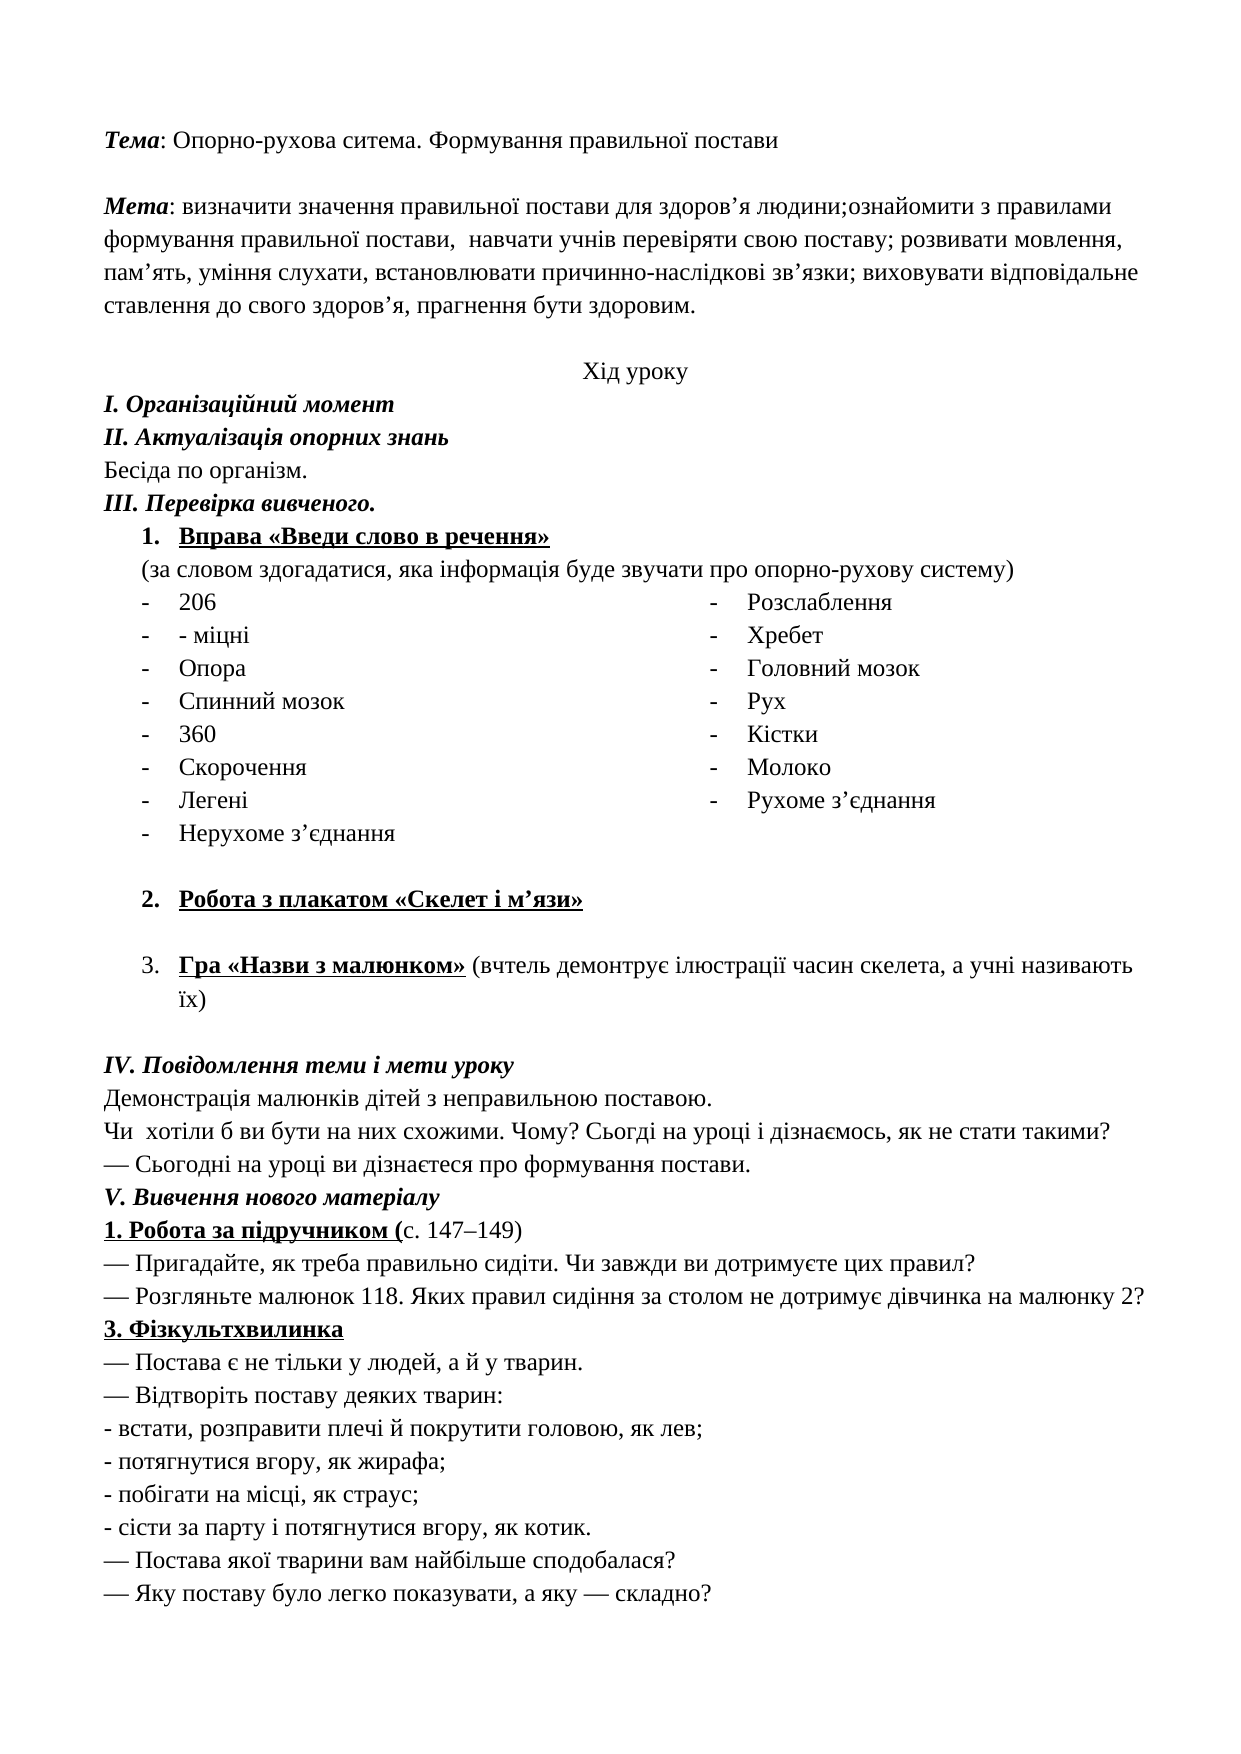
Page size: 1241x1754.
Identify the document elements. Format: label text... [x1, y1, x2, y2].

list Робота з плакатом «Скелет і м’язи» [141, 884, 1167, 913]
text Чи хотіли б ви бути на них схожими. Чому? Сьогді на уроці і дізнаємось, як не стати такими? [103, 1116, 1167, 1144]
text - встати, розправити плечі й покрутити головою, як лев; [103, 1413, 1167, 1442]
list Хребет [709, 620, 1167, 649]
text ІІІ. Перевірка вивченого. [103, 488, 1167, 517]
list - міцні [141, 620, 598, 649]
text V. Вивчення нового матеріалу [103, 1182, 1167, 1211]
list Рухоме з’єднання [709, 786, 1167, 814]
list Кістки [709, 719, 1167, 748]
text Бесіда по організм. [103, 455, 1167, 484]
text — Відтворіть поставу деяких тварин: [103, 1380, 1167, 1409]
list 360 [141, 719, 598, 748]
text - потягнутися вгору, як жирафа; [103, 1446, 1167, 1475]
text Демонстрація малюнків дітей з неправильною поставою. [103, 1083, 1167, 1111]
list Молоко [709, 752, 1167, 781]
text — Розгляньте малюнок 118. Яких правил сидіння за столом не дотримує дівчинка на малюнку 2? [103, 1281, 1167, 1309]
text Хід уроку [103, 356, 1167, 385]
text Тема: Опорно-рухова ситема. Формування правильної постави [103, 125, 1167, 154]
list Опора [141, 653, 598, 682]
list Розслаблення [709, 587, 1167, 616]
list Гра «Назви з малюнком» (вчтель демонтрує ілюстрації часин скелета, а учні називають їх) [141, 951, 1167, 1012]
list 206 [141, 587, 598, 616]
text (за словом здогадатися, яка інформація буде звучати про опорно-рухову систему) [141, 554, 1167, 583]
text — Постава є не тільки у людей, а й у тварин. [103, 1347, 1167, 1376]
text — Пригадайте, як треба правильно сидіти. Чи завжди ви дотримуєте цих правил? [103, 1248, 1167, 1277]
text 3. Фізкультхвилинка [103, 1314, 1167, 1343]
text II. Актуалізація опорних знань [103, 422, 1167, 451]
list Вправа «Введи слово в речення» [141, 521, 1167, 550]
list Скорочення [141, 752, 598, 781]
text Мета: визначити значення правильної постави для здоров’я людини;ознайомити з правилами формування правильної постави, навчати учнів перевіряти свою поставу; розвивати мовлення, пам’ять, уміння слухати, встановлювати причинно-наслідкові зв’язки; виховувати відповідальне ставлення до свого здоров’я, прагнення бути здоровим. [103, 191, 1167, 319]
list Легені [141, 786, 598, 814]
list Рух [709, 686, 1167, 715]
text 1. Робота за підручником (с. 147–149) [103, 1215, 1167, 1243]
text — Постава якої тварини вам найбільше сподобалася? [103, 1545, 1167, 1574]
list Спинний мозок [141, 686, 598, 715]
text — Яку поставу було легко показувати, а яку — складно? [103, 1578, 1167, 1607]
list Головний мозок [709, 653, 1167, 682]
text - сісти за парту і потягнутися вгору, як котик. [103, 1512, 1167, 1541]
text IV. Повідомлення теми і мети уроку [103, 1050, 1167, 1078]
text I. Організаційний момент [103, 389, 1167, 418]
text - побігати на місці, як страус; [103, 1479, 1167, 1508]
list Нерухоме з’єднання [141, 818, 598, 847]
text — Сьогодні на уроці ви дізнаєтеся про формування постави. [103, 1149, 1167, 1177]
